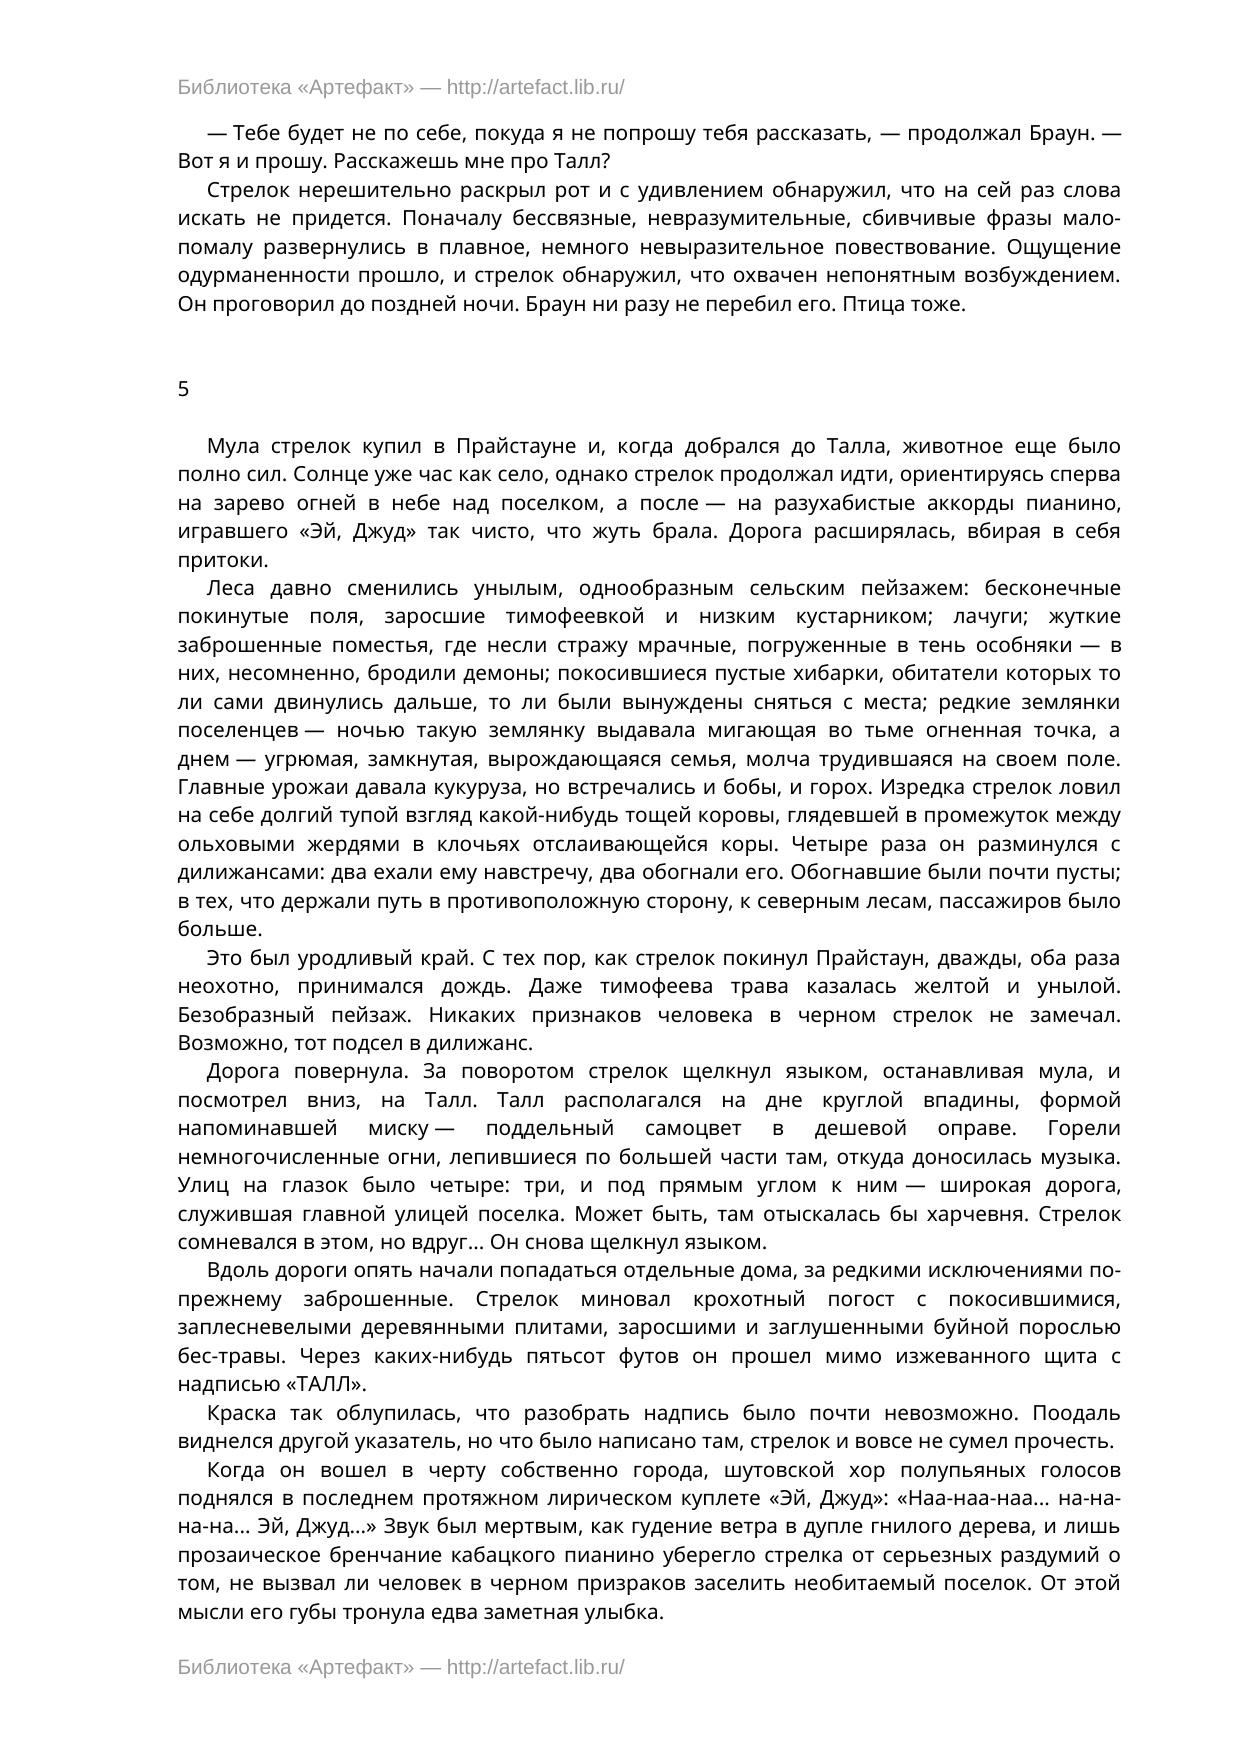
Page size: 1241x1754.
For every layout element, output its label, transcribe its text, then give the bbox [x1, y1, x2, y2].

text Леса давно сменились унылым, однообразным сельским пейзажем: бесконечные покинутые поля, заросшие тимофеевкой и низким кустарником; лачуги; жуткие заброшенные поместья, где несли стражу мрачные, погруженные в тень особняки — в них, несомненно, бродили демоны; покосившиеся пустые хибарки, обитатели которых то ли сами двинулись дальше, то ли были вынуждены сняться с места; редкие землянки поселенцев — ночью такую землянку выдавала мигающая во тьме огненная точка, а днем — угрюмая, замкнутая, вырождающаяся семья, молча трудившаяся на своем поле. Главные урожаи давала кукуруза, но встречались и бобы, и горох. Изредка стрелок ловил на себе долгий тупой взгляд какой-нибудь тощей коровы, глядевшей в промежуток между ольховыми жердями в клочьях отслаивающейся коры. Четыре раза он разминулся с дилижансами: два ехали ему навстречу, два обогнали его. Обогнавшие были почти пусты; в тех, что держали путь в противоположную сторону, к северным лесам, пассажиров было больше. [177, 573, 1122, 943]
text Краска так облупилась, что разобрать надпись было почти невозможно. Поодаль виднелся другой указатель, но что было написано там, стрелок и вовсе не сумел прочесть. [177, 1398, 1122, 1455]
text Вдоль дороги опять начали попадаться отдельные дома, за редкими исключениями по-прежнему заброшенные. Стрелок миновал крохотный погост с покосившимися, заплесневелыми деревянными плитами, заросшими и заглушенными буйной порослью бес-травы. Через каких-нибудь пятьсот футов он прошел мимо изжеванного щита с надписью «ТАЛЛ». [177, 1256, 1122, 1398]
text Дорога повернула. За поворотом стрелок щелкнул языком, останавливая мула, и посмотрел вниз, на Талл. Талл располагался на дне круглой впадины, формой напоминавшей миску — поддельный самоцвет в дешевой оправе. Горели немногочисленные огни, лепившиеся по большей части там, откуда доносилась музыка. Улиц на глазок было четыре: три, и под прямым углом к ним — широкая дорога, служившая главной улицей поселка. Может быть, там отыскалась бы харчевня. Стрелок сомневался в этом, но вдруг... Он снова щелкнул языком. [177, 1057, 1122, 1256]
text — Тебе будет не по себе, покуда я не попрошу тебя рассказать, — продолжал Браун. — Вот я и прошу. Расскажешь мне про Талл? [177, 118, 1122, 175]
text Это был уродливый край. С тех пор, как стрелок покинул Прайстаун, дважды, оба раза неохотно, принимался дождь. Даже тимофеева трава казалась желтой и унылой. Безобразный пейзаж. Никаких признаков человека в черном стрелок не замечал. Возможно, тот подсел в дилижанс. [177, 943, 1122, 1057]
text Когда он вошел в черту собственно города, шутовской хор полупьяных голосов поднялся в последнем протяжном лирическом куплете «Эй, Джуд»: «Наа-наа-наа... на-на-на-на... Эй, Джуд...» Звук был мертвым, как гудение ветра в дупле гнилого дерева, и лишь прозаическое бренчание кабацкого пианино уберегло стрелка от серьезных раздумий о том, не вызвал ли человек в черном призраков заселить необитаемый поселок. От этой мысли его губы тронула едва заметная улыбка. [177, 1455, 1122, 1625]
text Мула стрелок купил в Прайстауне и, когда добрался до Талла, животное еще было полно сил. Солнце уже час как село, однако стрелок продолжал идти, ориентируясь сперва на зарево огней в небе над поселком, а после — на разухабистые аккорды пианино, игравшего «Эй, Джуд» так чисто, что жуть брала. Дорога расширялась, вбирая в себя притоки. [177, 431, 1122, 573]
text Стрелок нерешительно раскрыл рот и с удивлением обнаружил, что на сей раз слова искать не придется. Поначалу бессвязные, невразумительные, сбивчивые фразы мало-помалу развернулись в плавное, немного невыразительное повествование. Ощущение одурманенности прошло, и стрелок обнаружил, что охвачен непонятным возбуждением. Он проговорил до поздней ночи. Браун ни разу не перебил его. Птица тоже. [177, 175, 1122, 317]
text 5 [177, 374, 1122, 402]
